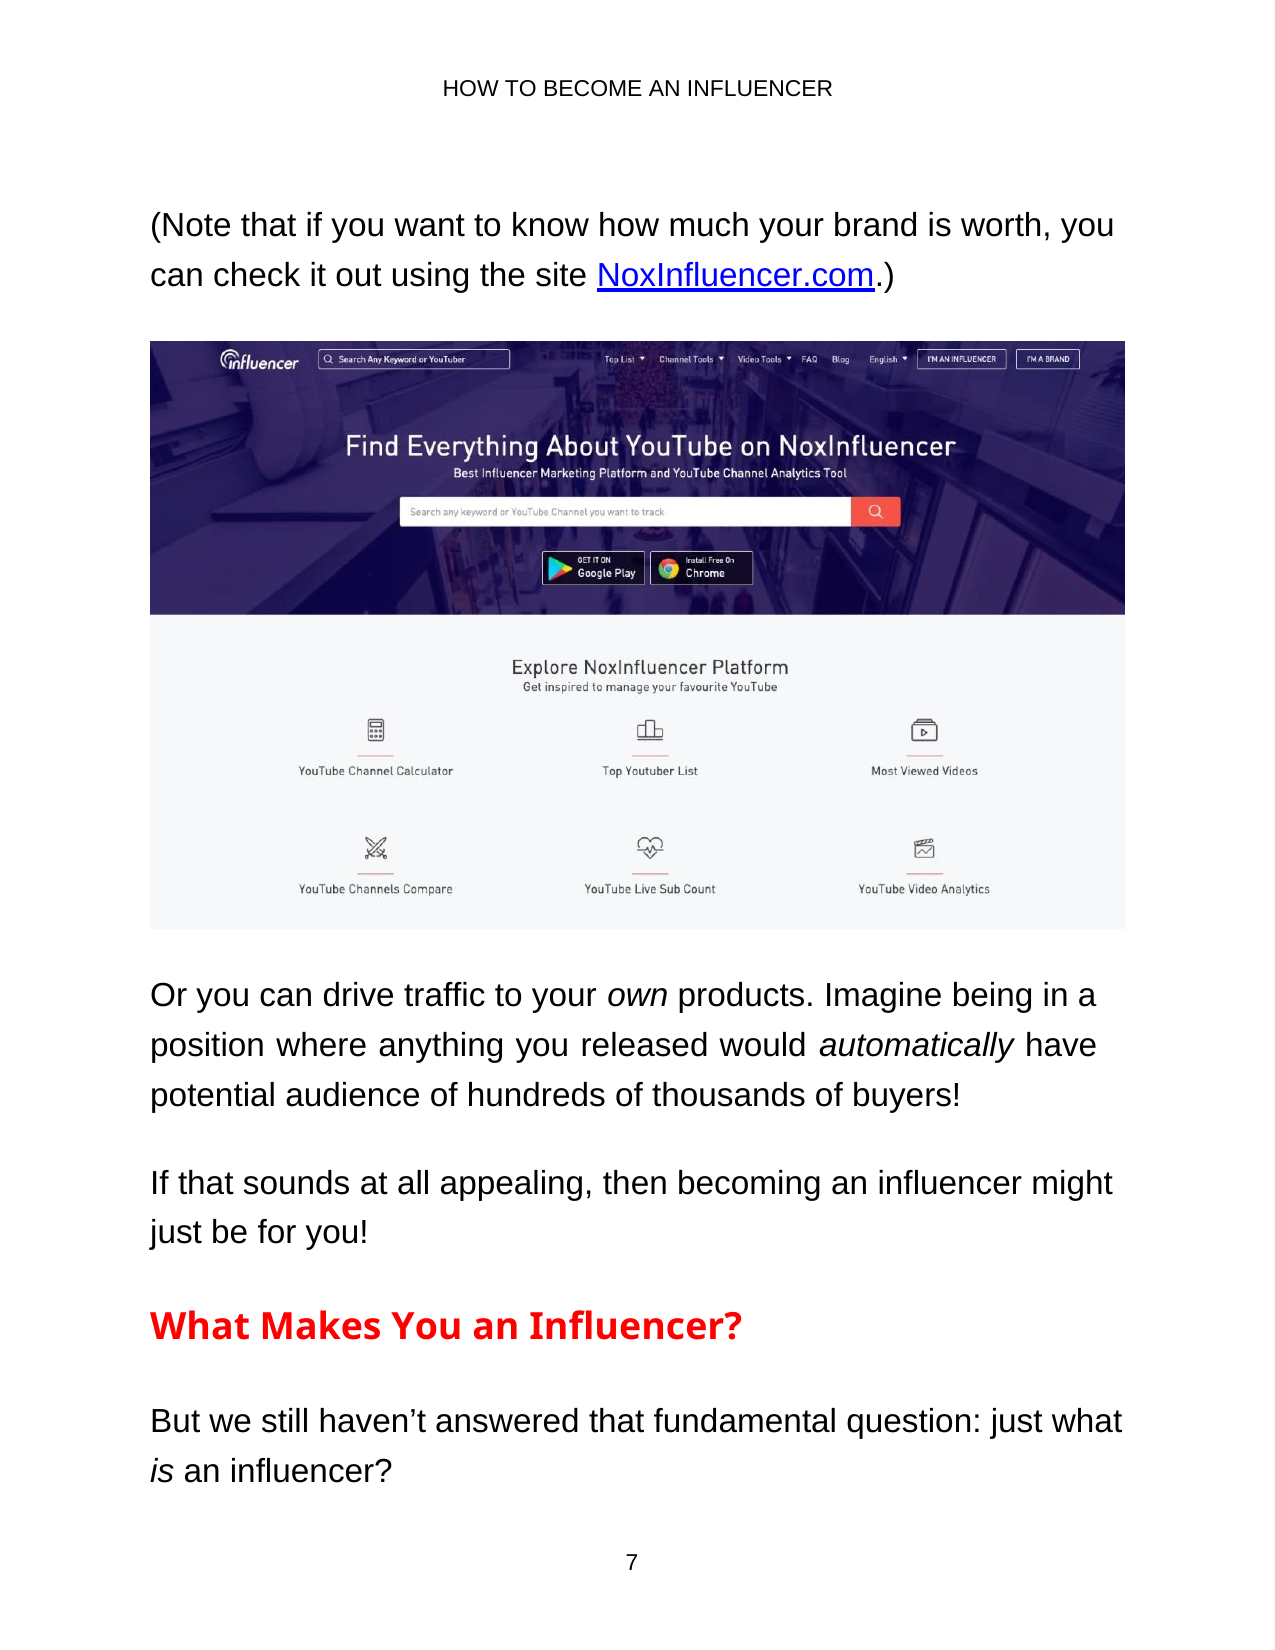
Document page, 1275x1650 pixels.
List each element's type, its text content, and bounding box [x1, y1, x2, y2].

picture [150, 341, 1125, 929]
text is an influencer? [150, 1451, 1275, 1489]
text But we still haven’t answered that fundamental question: just what [150, 1401, 1275, 1439]
text (Note that if you want to know how much your brand is worth, you can check it out using the site NoxInfluencer.com.) [150, 205, 1123, 293]
text If that sounds at all appealing, then becoming an influencer might just be for you! [150, 1163, 1114, 1250]
subtitle What Makes You an Influencer? [150, 1299, 1275, 1351]
text Or you can drive traffic to your own products. Imagine being in a position where anything you released would automatically have potential audience of hundreds of thousands of buyers! [150, 976, 1097, 1114]
